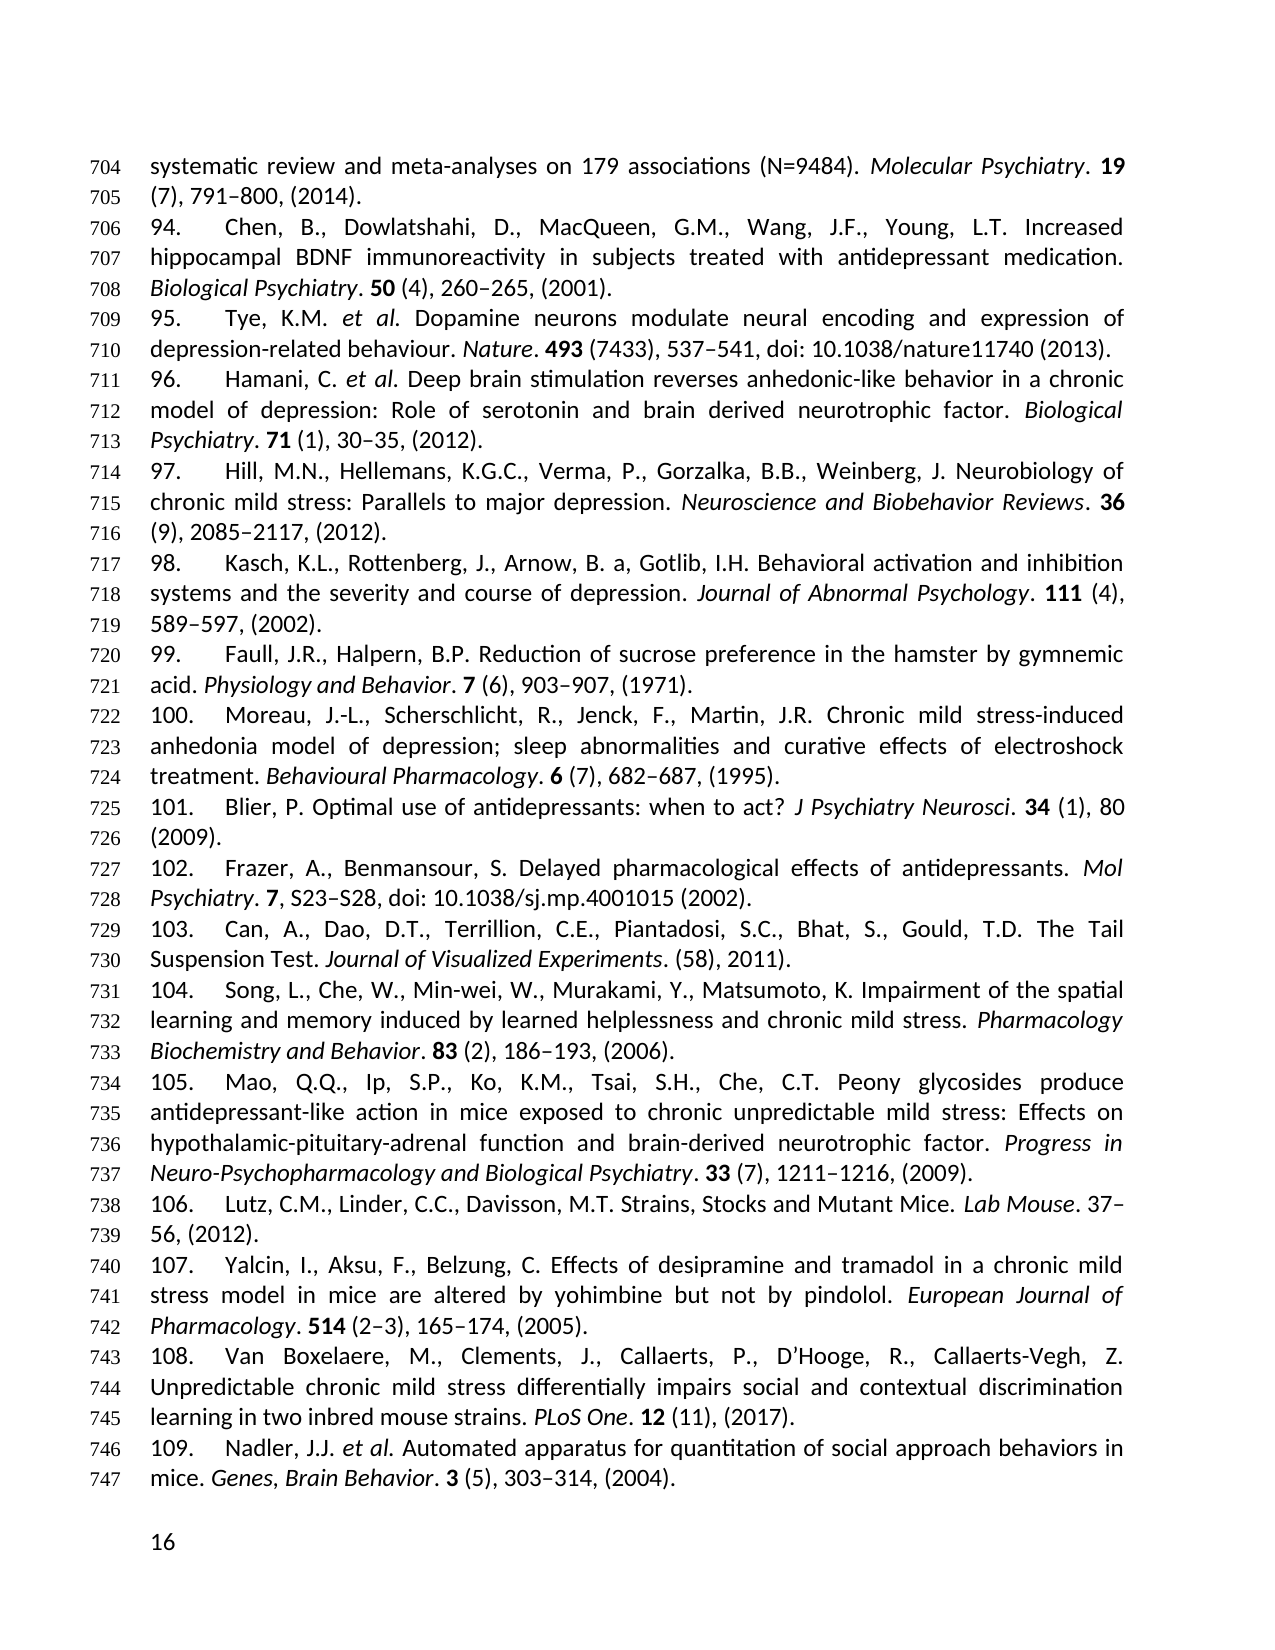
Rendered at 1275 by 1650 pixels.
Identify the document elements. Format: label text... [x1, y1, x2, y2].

text 106. Lutz, C.M., Linder, C.C., Davisson, M.T. Strains, Stocks and Mutant Mice. Lab Mouse. 37–56, (2012). [150, 1188, 1125, 1249]
text 98. Kasch, K.L., Rottenberg, J., Arnow, B. a, Gotlib, I.H. Behavioral activation and inhibition systems and the severity and course of depression. Journal of Abnormal Psychology. 111 (4), 589–597, (2002). [150, 547, 1125, 638]
text 101. Blier, P. Optimal use of antidepressants: when to act? J Psychiatry Neurosci. 34 (1), 80 (2009). [150, 791, 1125, 852]
text 94. Chen, B., Dowlatshahi, D., MacQueen, G.M., Wang, J.F., Young, L.T. Increased hippocampal BDNF immunoreactivity in subjects treated with antidepressant medication. Biological Psychiatry. 50 (4), 260–265, (2001). [150, 211, 1125, 303]
text 102. Frazer, A., Benmansour, S. Delayed pharmacological effects of antidepressants. Mol Psychiatry. 7, S23–S28, doi: 10.1038/sj.mp.4001015 (2002). [150, 852, 1125, 913]
text 95. Tye, K.M. et al. Dopamine neurons modulate neural encoding and expression of depression-related behaviour. Nature. 493 (7433), 537–541, doi: 10.1038/nature11740 (2013). [150, 303, 1125, 364]
text 96. Hamani, C. et al. Deep brain stimulation reverses anhedonic-like behavior in a chronic model of depression: Role of serotonin and brain derived neurotrophic factor. Biological Psychiatry. 71 (1), 30–35, (2012). [150, 364, 1125, 455]
text 109. Nadler, J.J. et al. Automated apparatus for quantitation of social approach behaviors in mice. Genes, Brain Behavior. 3 (5), 303–314, (2004). [150, 1432, 1125, 1493]
text 97. Hill, M.N., Hellemans, K.G.C., Verma, P., Gorzalka, B.B., Weinberg, J. Neurobiology of chronic mild stress: Parallels to major depression. Neuroscience and Biobehavior Reviews. 36 (9), 2085–2117, (2012). [150, 455, 1125, 547]
text 107. Yalcin, I., Aksu, F., Belzung, C. Effects of desipramine and tramadol in a chronic mild stress model in mice are altered by yohimbine but not by pindolol. European Journal of Pharmacology. 514 (2–3), 165–174, (2005). [150, 1249, 1125, 1340]
text 103. Can, A., Dao, D.T., Terrillion, C.E., Piantadosi, S.C., Bhat, S., Gould, T.D. The Tail Suspension Test. Journal of Visualized Experiments. (58), 2011). [150, 913, 1125, 974]
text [150, 150, 1125, 211]
text 99. Faull, J.R., Halpern, B.P. Reduction of sucrose preference in the hamster by gymnemic acid. Physiology and Behavior. 7 (6), 903–907, (1971). [150, 638, 1125, 699]
text 100. Moreau, J.-L., Scherschlicht, R., Jenck, F., Martin, J.R. Chronic mild stress-induced anhedonia model of depression; sleep abnormalities and curative effects of electroshock treatment. Behavioural Pharmacology. 6 (7), 682–687, (1995). [150, 699, 1125, 791]
text 105. Mao, Q.Q., Ip, S.P., Ko, K.M., Tsai, S.H., Che, C.T. Peony glycosides produce antidepressant-like action in mice exposed to chronic unpredictable mild stress: Effects on hypothalamic-pituitary-adrenal function and brain-derived neurotrophic factor. Progress in Neuro-Psychopharmacology and Biological Psychiatry. 33 (7), 1211–1216, (2009). [150, 1066, 1125, 1188]
text 104. Song, L., Che, W., Min-wei, W., Murakami, Y., Matsumoto, K. Impairment of the spatial learning and memory induced by learned helplessness and chronic mild stress. Pharmacology Biochemistry and Behavior. 83 (2), 186–193, (2006). [150, 974, 1125, 1066]
text 108. Van Boxelaere, M., Clements, J., Callaerts, P., D’Hooge, R., Callaerts-Vegh, Z. Unpredictable chronic mild stress differentially impairs social and contextual discrimination learning in two inbred mouse strains. PLoS One. 12 (11), (2017). [150, 1340, 1125, 1432]
